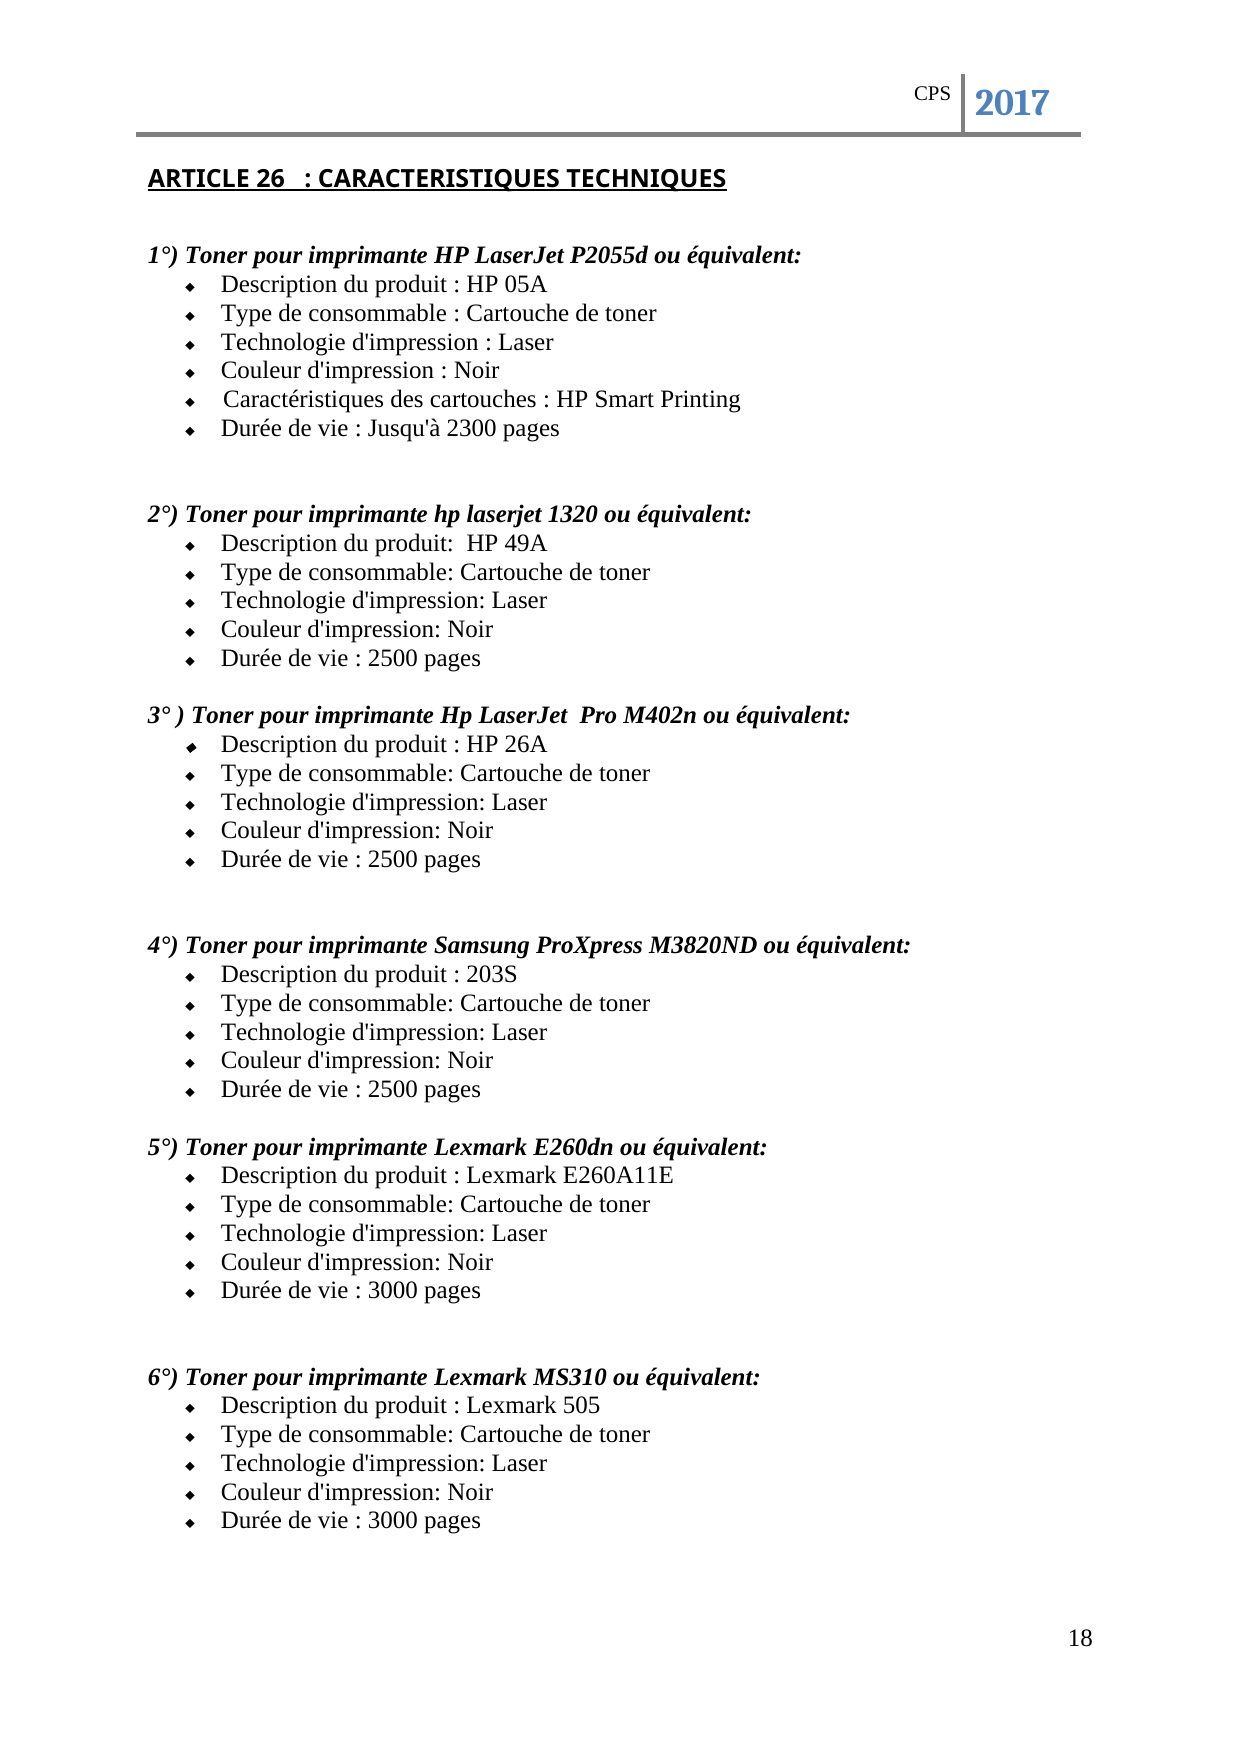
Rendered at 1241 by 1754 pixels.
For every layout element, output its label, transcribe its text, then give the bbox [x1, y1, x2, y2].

list Durée de vie : 3000 pages [185, 1505, 1093, 1534]
list Description du produit: HP 49A [185, 528, 1093, 557]
list Type de consommable: Cartouche de toner [185, 557, 1093, 585]
list Technologie d'impression: Laser [185, 1448, 1093, 1477]
list Technologie d'impression : Laser [185, 327, 1093, 355]
text 1°) Toner pour imprimante HP LaserJet P2055d ou équivalent: [148, 240, 1093, 269]
list Technologie d'impression: Laser [185, 585, 1093, 614]
list Couleur d'impression: Noir [185, 1477, 1093, 1505]
list Caractéristiques des cartouches : HP Smart Printing [185, 384, 1093, 413]
text 3° ) Toner pour imprimante Hp LaserJet Pro M402n ou équivalent: [148, 700, 1093, 729]
text 4°) Toner pour imprimante Samsung ProXpress M3820ND ou équivalent: [148, 930, 1093, 959]
text 2°) Toner pour imprimante hp laserjet 1320 ou équivalent: [148, 499, 1093, 528]
list Durée de vie : Jusqu'à 2300 pages [185, 413, 1093, 442]
list Couleur d'impression: Noir [185, 1045, 1093, 1074]
text 5°) Toner pour imprimante Lexmark E260dn ou équivalent: [148, 1132, 1093, 1160]
list Description du produit : Lexmark 505 [185, 1390, 1093, 1419]
list Type de consommable: Cartouche de toner [185, 1419, 1093, 1448]
list Technologie d'impression: Laser [185, 1218, 1093, 1247]
text 6°) Toner pour imprimante Lexmark MS310 ou équivalent: [148, 1362, 1093, 1390]
list Durée de vie : 2500 pages [185, 643, 1093, 672]
list Description du produit : Lexmark E260A11E [185, 1160, 1093, 1189]
list Durée de vie : 2500 pages [185, 1074, 1093, 1103]
list Type de consommable: Cartouche de toner [185, 1189, 1093, 1218]
list Technologie d'impression: Laser [185, 1017, 1093, 1045]
list Description du produit : HP 26A [185, 729, 1093, 758]
list Description du produit : 203S [185, 959, 1093, 988]
list Type de consommable : Cartouche de toner [185, 298, 1093, 327]
list Description du produit : HP 05A [185, 269, 1093, 298]
list Type de consommable: Cartouche de toner [185, 758, 1093, 787]
list Couleur d'impression: Noir [185, 815, 1093, 844]
list Durée de vie : 2500 pages [185, 844, 1093, 873]
list Couleur d'impression: Noir [185, 1247, 1093, 1275]
list Couleur d'impression : Noir [185, 355, 1093, 384]
list Technologie d'impression: Laser [185, 787, 1093, 815]
list Couleur d'impression: Noir [185, 614, 1093, 643]
list Type de consommable: Cartouche de toner [185, 988, 1093, 1017]
text ARTICLE 26 : CARACTERISTIQUES TECHNIQUES [148, 161, 1093, 195]
list Durée de vie : 3000 pages [185, 1275, 1093, 1304]
